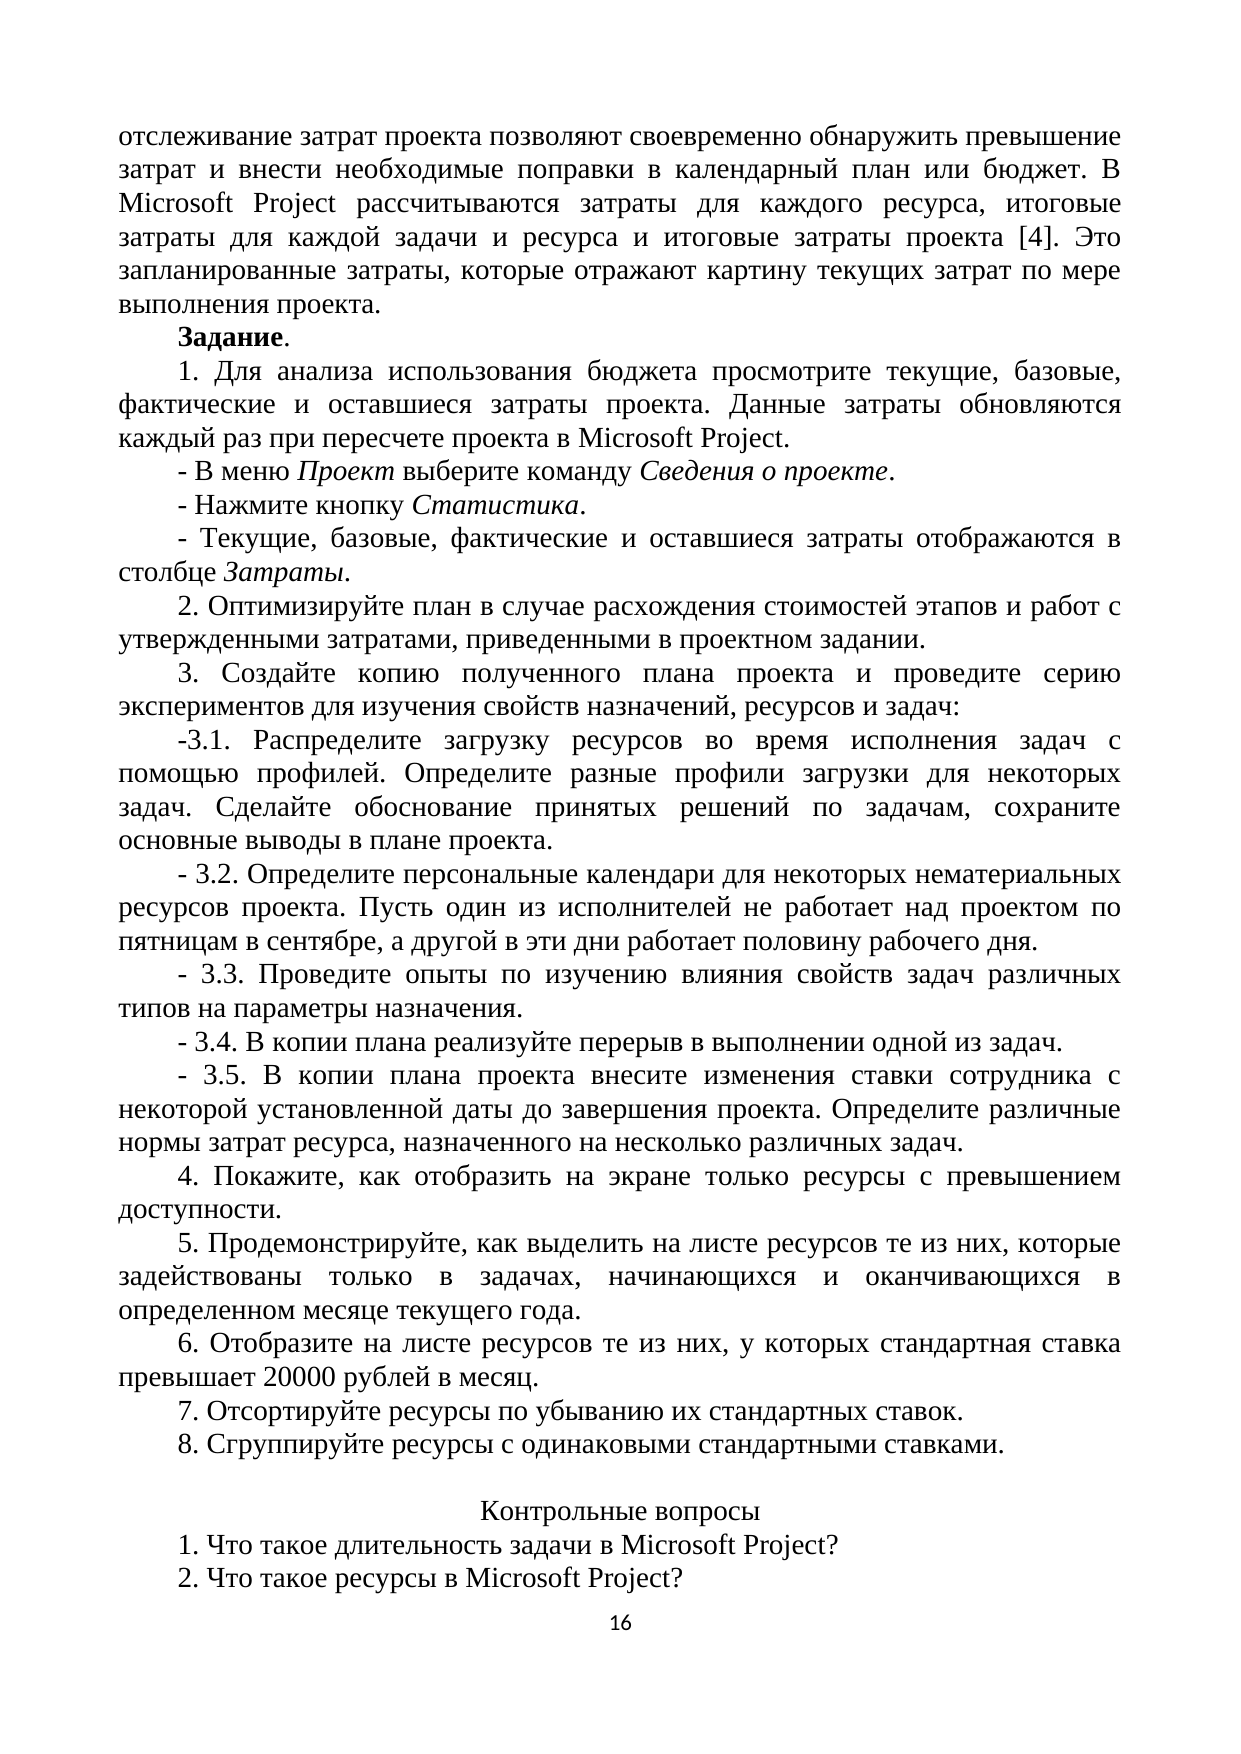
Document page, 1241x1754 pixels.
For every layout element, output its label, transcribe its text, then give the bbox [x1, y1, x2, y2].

text 1. Для анализа использования бюджета просмотрите текущие, базовые, фактические и оставшиеся затраты проекта. Данные затраты обновляются каждый раз при пересчете проекта в Microsoft Project. [118, 353, 1122, 453]
text 8. Сгруппируйте ресурсы с одинаковыми стандартными ставками. [118, 1426, 1122, 1460]
text 1. Что такое длительность задачи в Microsoft Project? [118, 1527, 1122, 1560]
text - 3.3. Проведите опыты по изучению влияния свойств задач различных типов на параметры назначения. [118, 957, 1122, 1024]
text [118, 118, 1122, 319]
text -3.1. Распределите загрузку ресурсов во время исполнения задач с помощью профилей. Определите разные профили загрузки для некоторых задач. Сделайте обоснование принятых решений по задачам, сохраните основные выводы в плане проекта. [118, 722, 1122, 856]
text 7. Отсортируйте ресурсы по убыванию их стандартных ставок. [118, 1393, 1122, 1426]
text 6. Отобразите на листе ресурсов те из них, у которых стандартная ставка превышает 20000 рублей в месяц. [118, 1326, 1122, 1393]
text 4. Покажите, как отобразить на экране только ресурсы с превышением доступности. [118, 1158, 1122, 1225]
text Контрольные вопросы [118, 1493, 1122, 1527]
text 2. Оптимизируйте план в случае расхождения стоимостей этапов и работ с утвержденными затратами, приведенными в проектном задании. [118, 588, 1122, 655]
text 3. Создайте копию полученного плана проекта и проведите серию экспериментов для изучения свойств назначений, ресурсов и задач: [118, 655, 1122, 722]
text - 3.4. В копии плана реализуйте перерыв в выполнении одной из задач. [118, 1024, 1122, 1057]
text - Нажмите кнопку Статистика. [118, 487, 1122, 521]
text 5. Продемонстрируйте, как выделить на листе ресурсов те из них, которые задействованы только в задачах, начинающихся и оканчивающихся в определенном месяце текущего года. [118, 1225, 1122, 1326]
text - 3.2. Определите персональные календари для некоторых нематериальных ресурсов проекта. Пусть один из исполнителей не работает над проектом по пятницам в сентябре, а другой в эти дни работает половину рабочего дня. [118, 856, 1122, 957]
text - Текущие, базовые, фактические и оставшиеся затраты отображаются в столбце Затраты. [118, 521, 1122, 588]
text Задание. [118, 319, 1122, 353]
text - 3.5. В копии плана проекта внесите изменения ставки сотрудника с некоторой установленной даты до завершения проекта. Определите различные нормы затрат ресурса, назначенного на несколько различных задач. [118, 1057, 1122, 1158]
text 2. Что такое ресурсы в Microsoft Project? [118, 1560, 1122, 1594]
text - В меню Проект выберите команду Сведения о проекте. [118, 453, 1122, 487]
